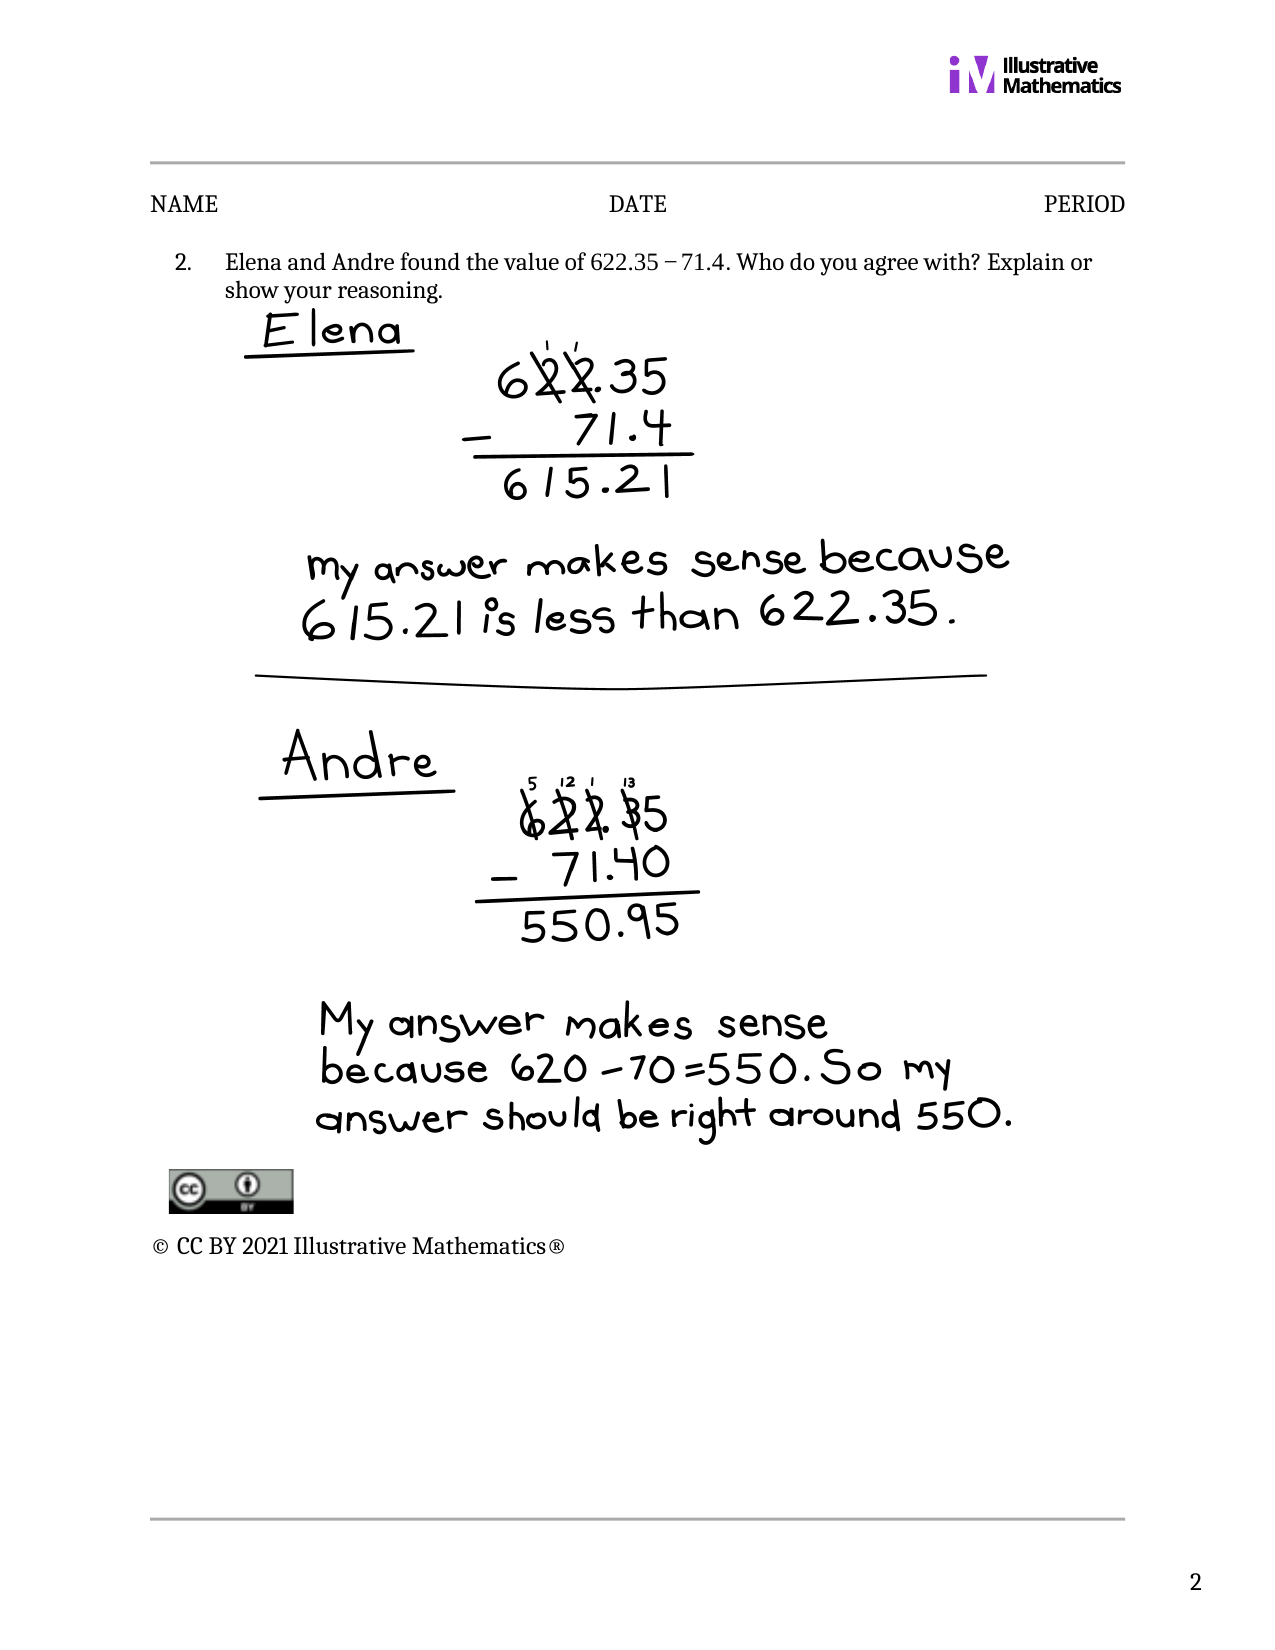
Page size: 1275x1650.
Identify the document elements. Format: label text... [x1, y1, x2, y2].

picture [168, 1169, 294, 1214]
picture [243, 308, 1011, 1145]
text © CC BY 2021 Illustrative Mathematics® [150, 1232, 1125, 1261]
picture [949, 55, 1121, 93]
list Elena and Andre found the value of . Who do you agree with? Explain or show your reasoning. [175, 247, 1125, 305]
